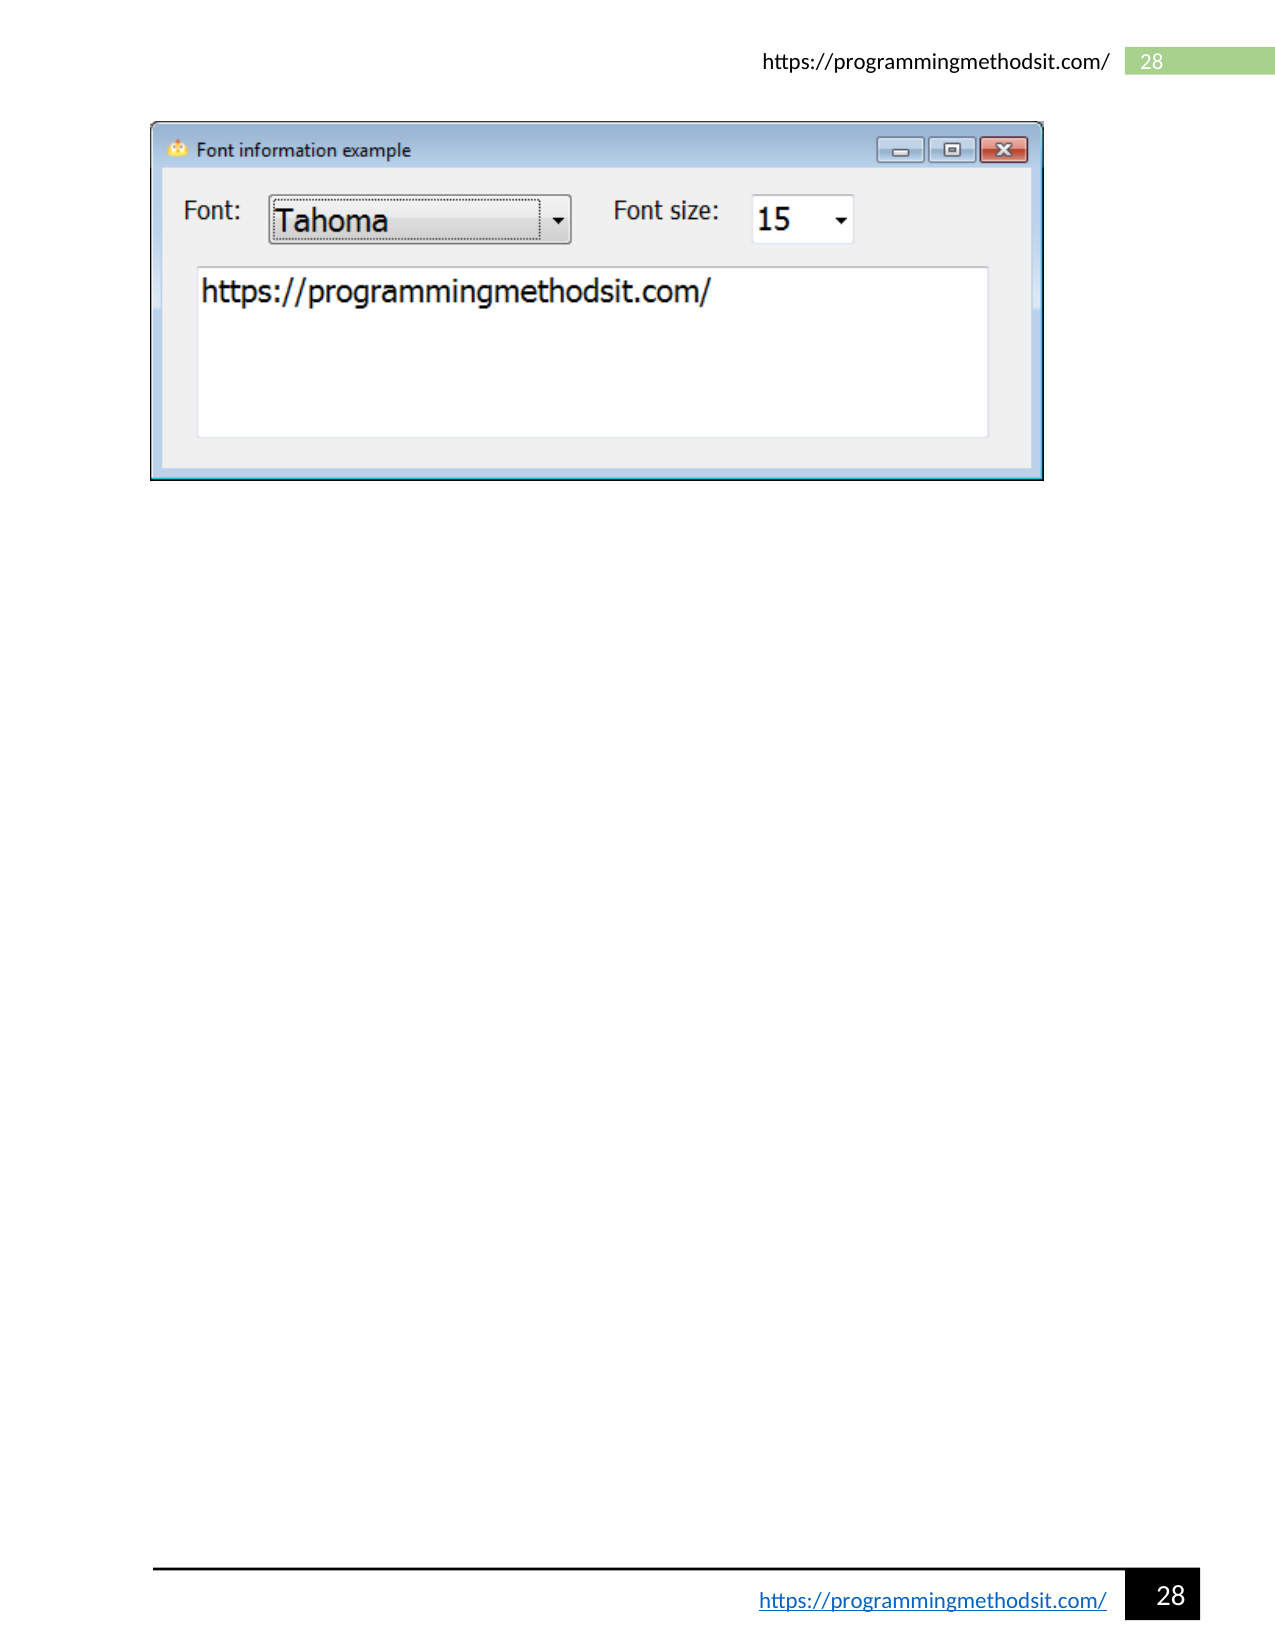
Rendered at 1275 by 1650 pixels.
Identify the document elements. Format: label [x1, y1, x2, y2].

picture [150, 121, 1044, 481]
